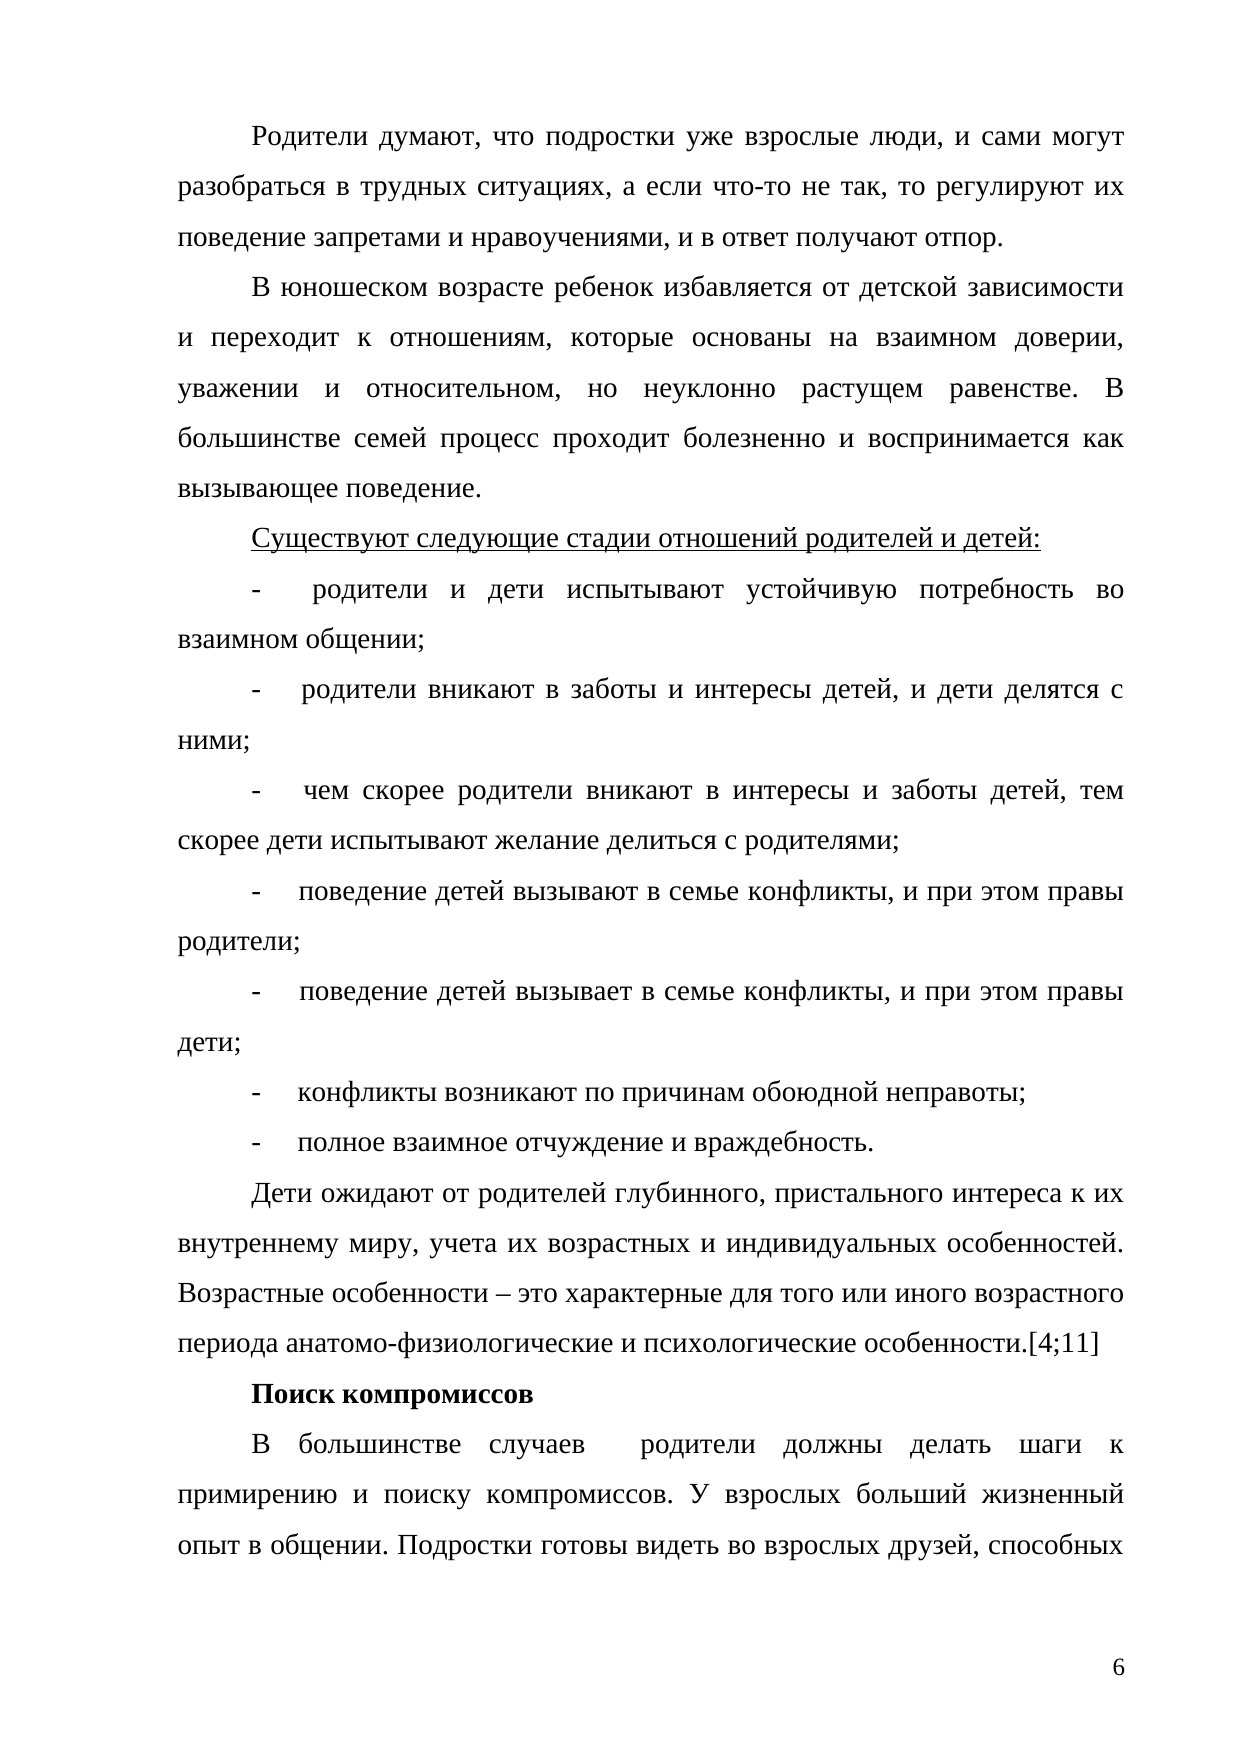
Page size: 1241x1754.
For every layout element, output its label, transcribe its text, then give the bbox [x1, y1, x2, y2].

text - поведение детей вызывает в семье конфликты, и при этом правы дети; [177, 973, 1125, 1057]
text - полное взаимное отчуждение и враждебность. [177, 1124, 1125, 1158]
text Родители думают, что подростки уже взрослые люди, и сами могут разобраться в трудных ситуациях, а если что-то не так, то регулируют их поведение запретами и нравоучениями, и в ответ получают отпор. [177, 118, 1125, 252]
text Поиск компромиссов [177, 1376, 1125, 1409]
text В юношеском возрасте ребенок избавляется от детской зависимости и переходит к отношениям, которые основаны на взаимном доверии, уважении и относительном, но неуклонно растущем равенстве. В большинстве семей процесс проходит болезненно и воспринимается как вызывающее поведение. [177, 269, 1125, 504]
text - конфликты возникают по причинам обоюдной неправоты; [177, 1074, 1125, 1108]
text Дети ожидают от родителей глубинного, пристального интереса к их внутреннему миру, учета их возрастных и индивидуальных особенностей. Возрастные особенности – это характерные для того или иного возрастного периода анатомо-физиологические и психологические особенности.[4;11] [177, 1175, 1125, 1359]
text - родители и дети испытывают устойчивую потребность во взаимном общении; [177, 571, 1125, 655]
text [177, 1426, 1125, 1560]
text - чем скорее родители вникают в интересы и заботы детей, тем скорее дети испытывают желание делиться с родителями; [177, 772, 1125, 856]
text - родители вникают в заботы и интересы детей, и дети делятся с ними; [177, 672, 1125, 755]
text - поведение детей вызывают в семье конфликты, и при этом правы родители; [177, 873, 1125, 957]
text Существуют следующие стадии отношений родителей и детей: [177, 521, 1125, 554]
